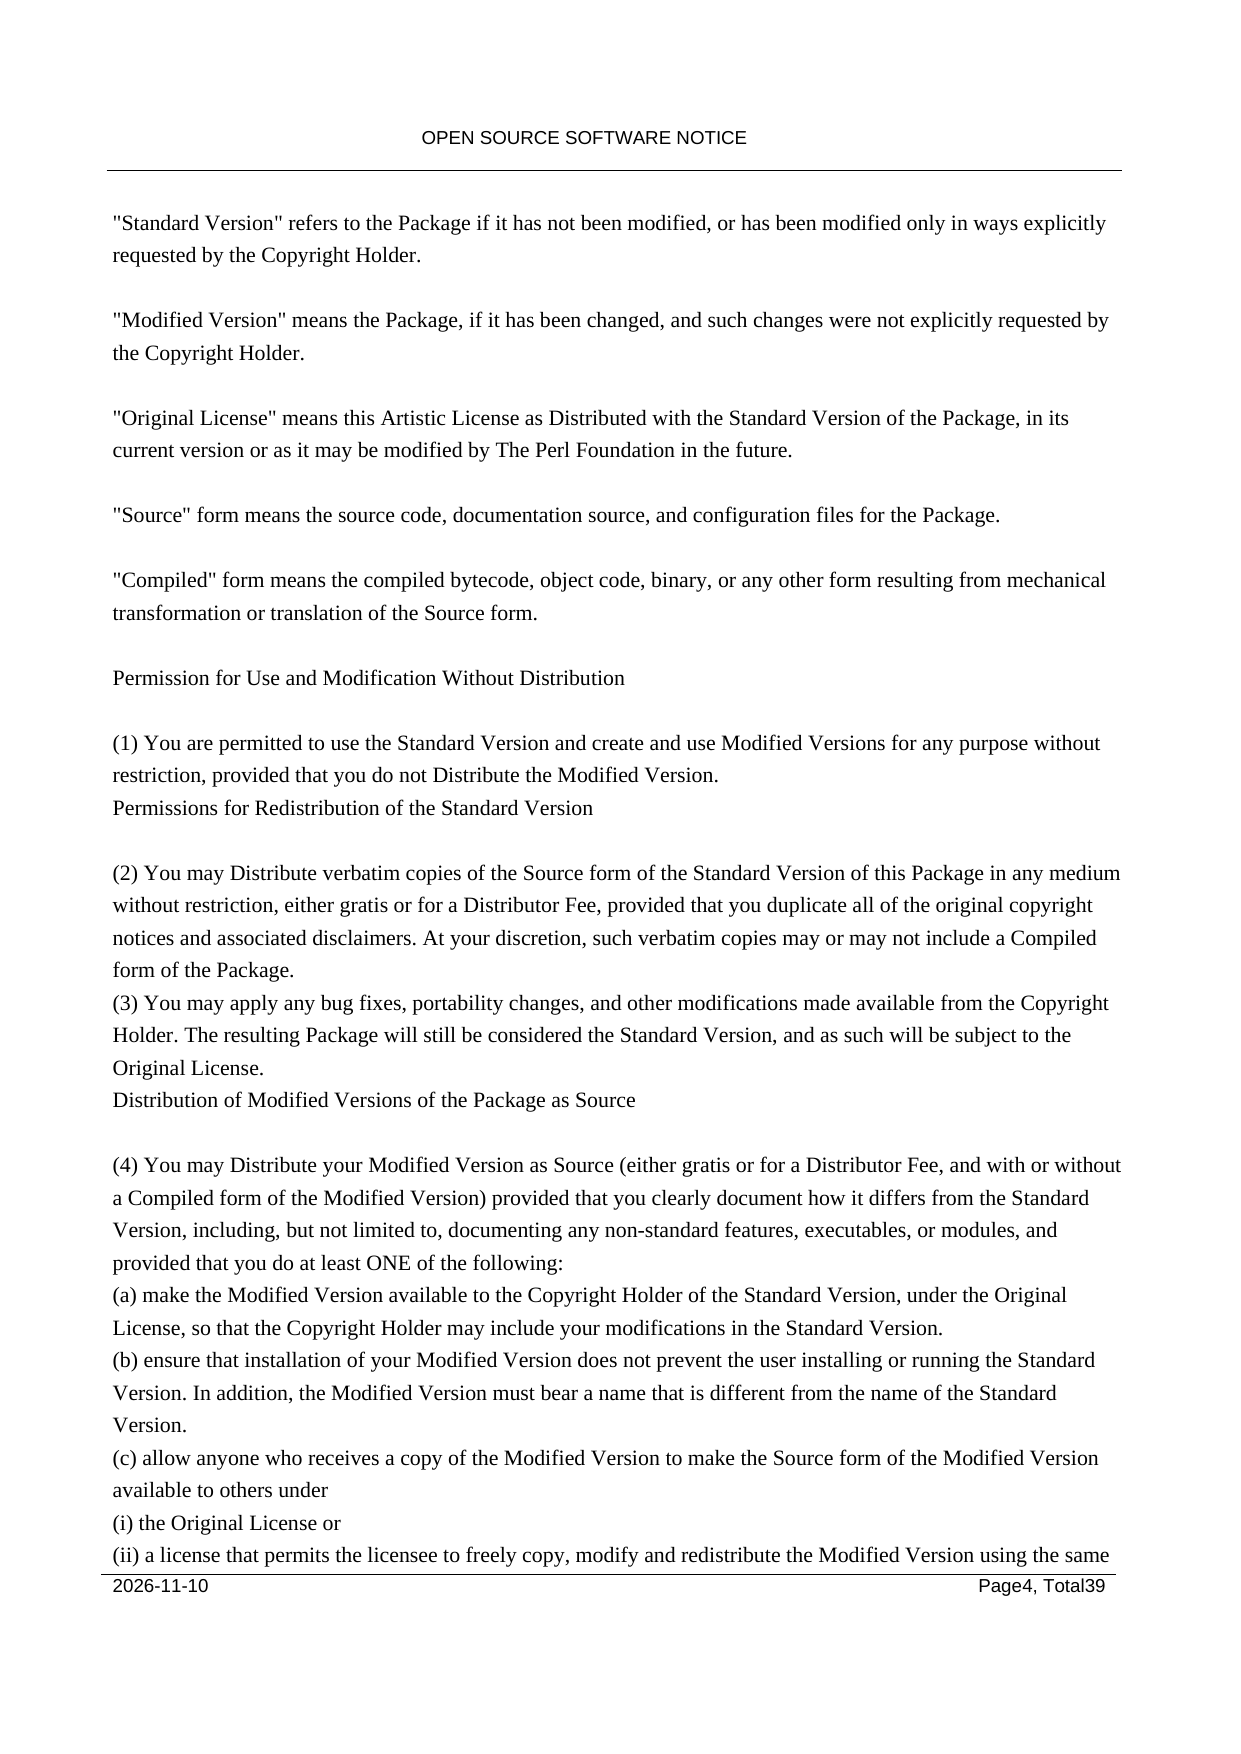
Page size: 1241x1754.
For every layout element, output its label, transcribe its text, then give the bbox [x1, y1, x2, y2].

text Permissions for Redistribution of the Standard Version [112, 791, 1128, 824]
text (1) You are permitted to use the Standard Version and create and use Modified Versions for any purpose without restriction, provided that you do not Distribute the Modified Version. [112, 726, 1128, 791]
text (c) allow anyone who receives a copy of the Modified Version to make the Source form of the Modified Version available to others under [112, 1441, 1128, 1506]
text "Modified Version" means the Package, if it has been changed, and such changes were not explicitly requested by the Copyright Holder. [112, 304, 1128, 369]
text (3) You may apply any bug fixes, portability changes, and other modifications made available from the Copyright Holder. The resulting Package will still be considered the Standard Version, and as such will be subject to the Original License. [112, 986, 1128, 1084]
text "Source" form means the source code, documentation source, and configuration files for the Package. [112, 499, 1128, 531]
text Permission for Use and Modification Without Distribution [112, 661, 1128, 694]
text "Standard Version" refers to the Package if it has not been modified, or has been modified only in ways explicitly requested by the Copyright Holder. [112, 206, 1128, 271]
text Distribution of Modified Versions of the Package as Source [112, 1084, 1128, 1116]
text (i) the Original License or [112, 1506, 1128, 1539]
text (b) ensure that installation of your Modified Version does not prevent the user installing or running the Standard Version. In addition, the Modified Version must bear a name that is different from the name of the Standard Version. [112, 1344, 1128, 1441]
text (a) make the Modified Version available to the Copyright Holder of the Standard Version, under the Original License, so that the Copyright Holder may include your modifications in the Standard Version. [112, 1279, 1128, 1344]
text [112, 1539, 1128, 1571]
text (2) You may Distribute verbatim copies of the Source form of the Standard Version of this Package in any medium without restriction, either gratis or for a Distributor Fee, provided that you duplicate all of the original copyright notices and associated disclaimers. At your discretion, such verbatim copies may or may not include a Compiled form of the Package. [112, 856, 1128, 986]
text "Compiled" form means the compiled bytecode, object code, binary, or any other form resulting from mechanical transformation or translation of the Source form. [112, 564, 1128, 629]
text "Original License" means this Artistic License as Distributed with the Standard Version of the Package, in its current version or as it may be modified by The Perl Foundation in the future. [112, 401, 1128, 466]
text (4) You may Distribute your Modified Version as Source (either gratis or for a Distributor Fee, and with or without a Compiled form of the Modified Version) provided that you clearly document how it differs from the Standard Version, including, but not limited to, documenting any non-standard features, executables, or modules, and provided that you do at least ONE of the following: [112, 1149, 1128, 1279]
